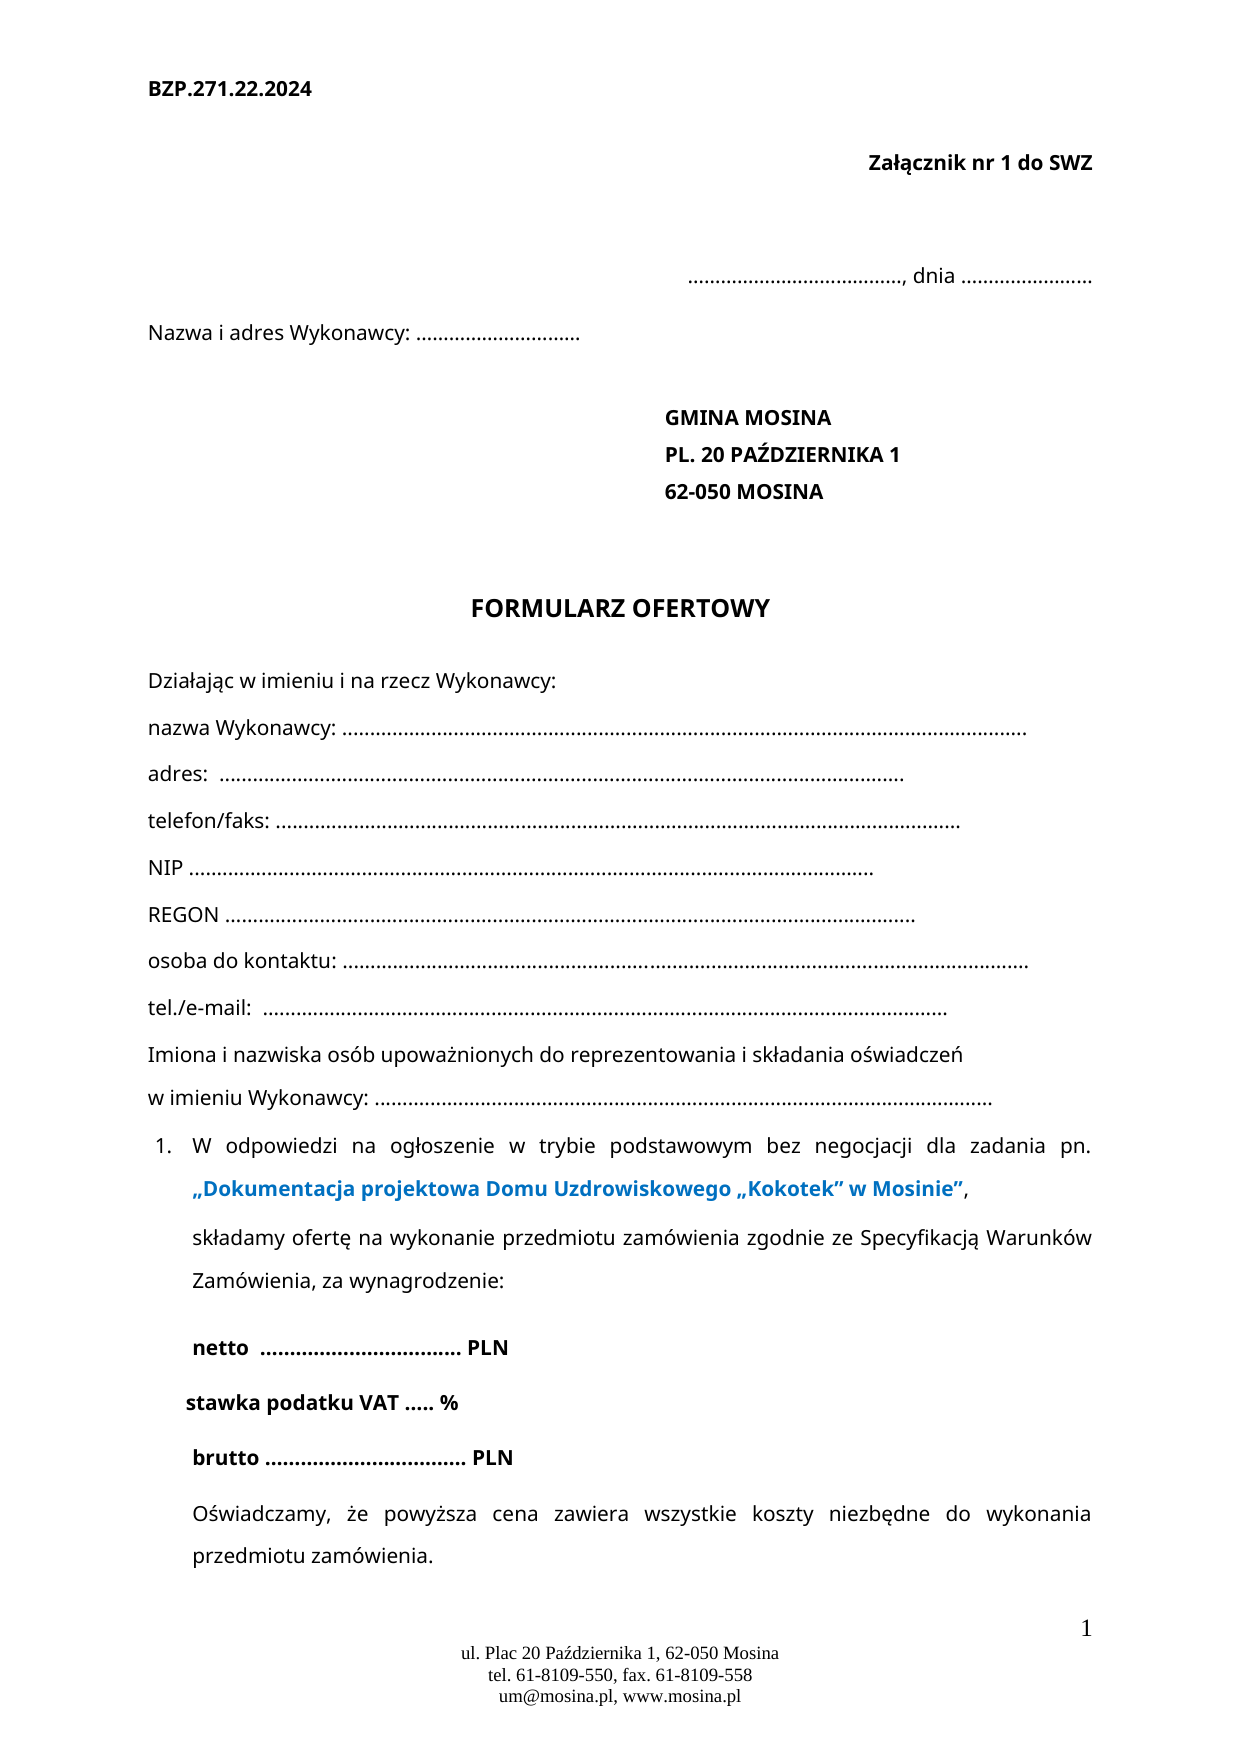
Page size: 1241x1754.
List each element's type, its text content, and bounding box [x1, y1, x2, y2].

list W odpowiedzi na ogłoszenie w trybie podstawowym bez negocjacji dla zadania pn. „Dokumentacja projektowa Domu Uzdrowiskowego „Kokotek” w Mosinie”, [154, 1132, 1093, 1203]
text Nazwa i adres Wykonawcy: ………………………… [148, 318, 1093, 347]
text 62-050 MOSINA [664, 477, 1093, 506]
text Imiona i nazwiska osób upoważnionych do reprezentowania i składania oświadczeń w imieniu Wykonawcy: ............................................................................................................... [148, 1040, 1093, 1111]
text osoba do kontaktu: ........................................................................................................................... [148, 947, 1093, 975]
text stawka podatku VAT ….. % [148, 1388, 1093, 1417]
text PL. 20 PAŹDZIERNIKA 1 [664, 440, 1093, 469]
text tel./e-mail: ........................................................................................................................... [148, 993, 1093, 1022]
text …………………………………, dnia …………………… [148, 261, 1093, 290]
text Oświadczamy, że powyższa cena zawiera wszystkie koszty niezbędne do wykonania przedmiotu zamówienia. [192, 1499, 1093, 1570]
text NIP ........................................................................................................................... [148, 853, 1093, 882]
text netto ………………………….... PLN [192, 1333, 1093, 1362]
text składamy ofertę na wykonanie przedmiotu zamówienia zgodnie ze Specyfikacją Warunków Zamówienia, za wynagrodzenie: [192, 1223, 1093, 1294]
text Działając w imieniu i na rzecz Wykonawcy: [148, 666, 1093, 694]
text brutto ……………………………. PLN [192, 1443, 1093, 1472]
text telefon/faks: ........................................................................................................................... [148, 806, 1093, 835]
text adres: ........................................................................................................................... [148, 759, 1093, 788]
text Załącznik nr 1 do SWZ [709, 148, 1093, 176]
text FORMULARZ OFERTOWY [148, 591, 1093, 625]
text REGON …......................................................................................................................... [148, 900, 1093, 928]
text nazwa Wykonawcy: ........................................................................................................................... [148, 713, 1093, 741]
text GMINA MOSINA [664, 403, 1093, 432]
